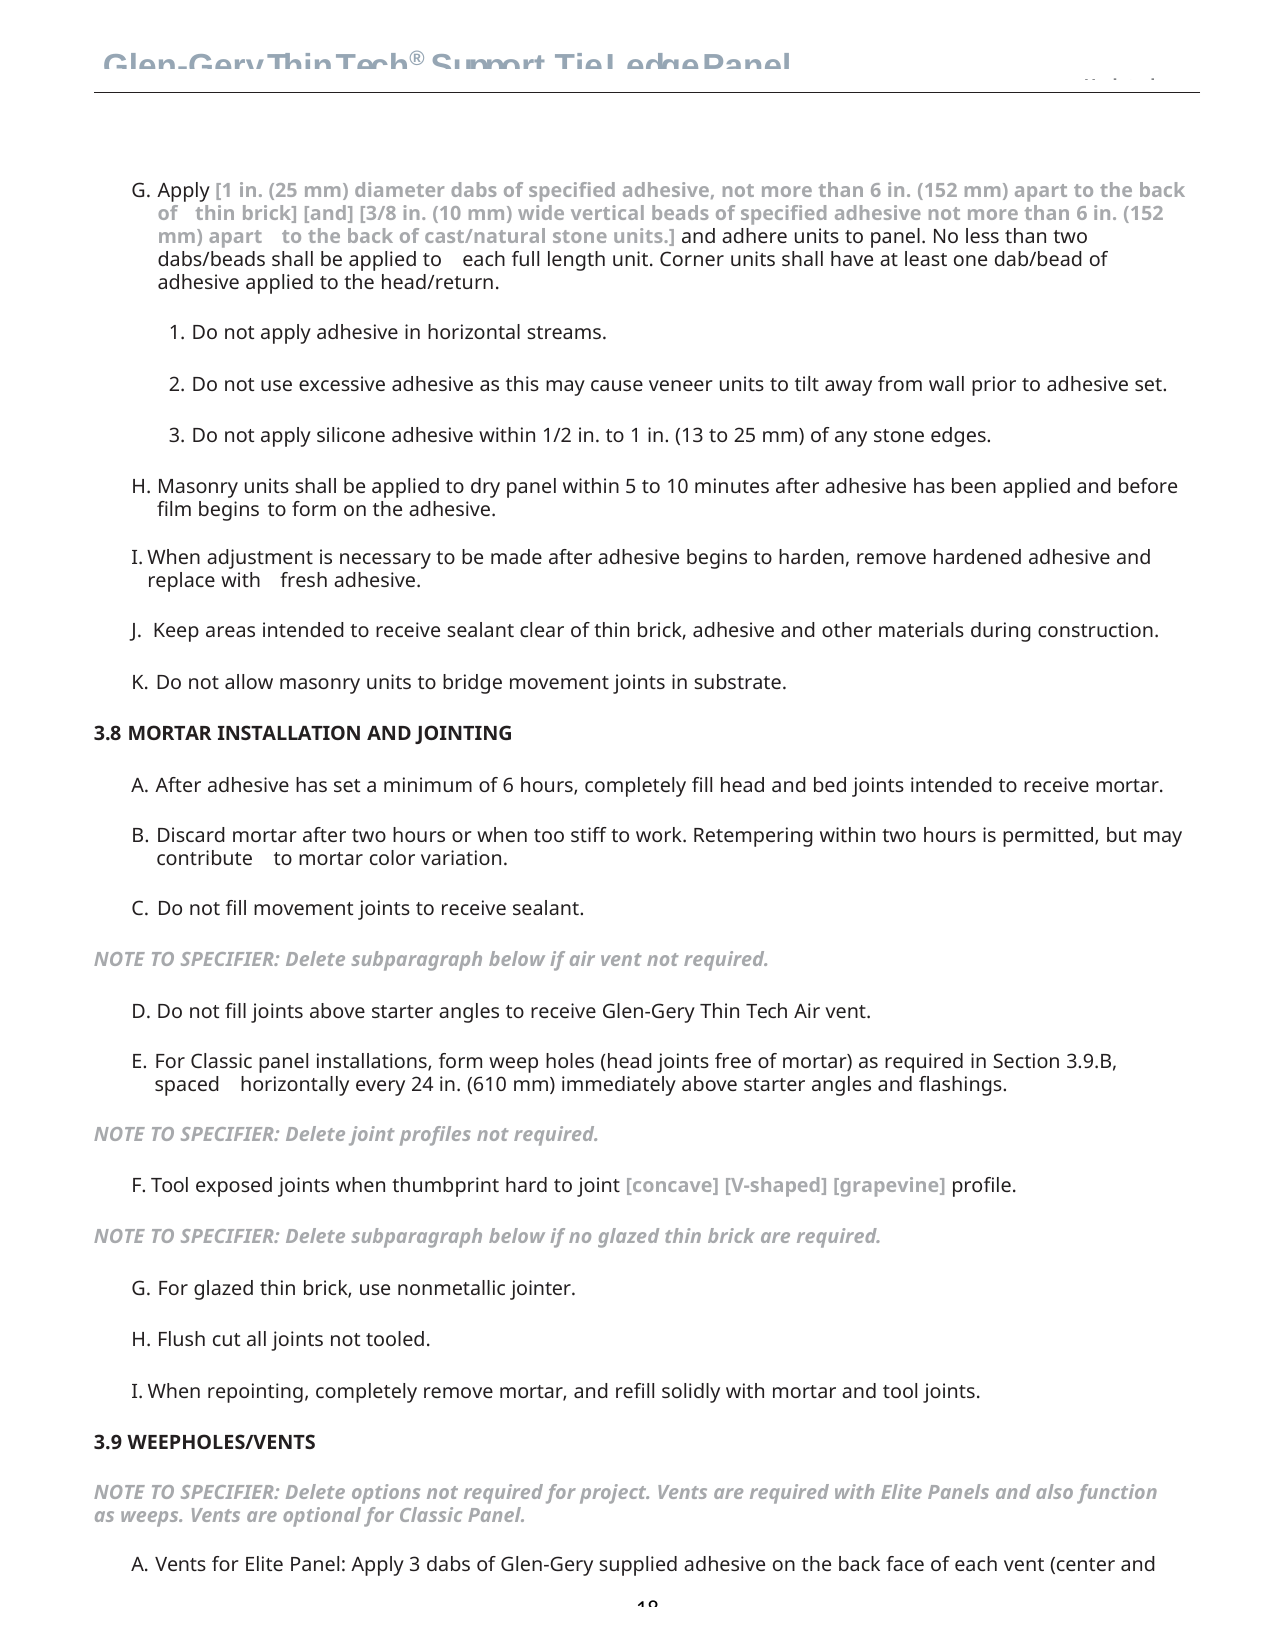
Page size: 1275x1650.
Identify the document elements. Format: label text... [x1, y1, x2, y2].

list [131, 1553, 1187, 1576]
list For Classic panel installations, form weep holes (head joints free of mortar) as required in Section 3.9.B, spaced horizontally every 24 in. (610 mm) immediately above starter angles and flashings. [131, 1050, 1122, 1096]
subtitle NOTE TO SPECIFIER: Delete subparagraph below if no glazed thin brick are required. [94, 1222, 1212, 1249]
list Discard mortar after two hours or when too stiff to work. Retempering within two hours is permitted, but may contribute to mortar color variation. [131, 824, 1187, 870]
list For glazed thin brick, use nonmetallic jointer. [131, 1274, 1212, 1301]
subtitle NOTE TO SPECIFIER: Delete joint profiles not required. [94, 1120, 1212, 1147]
list Masonry units shall be applied to dry panel within 5 to 10 minutes after adhesive has been applied and before film begins to form on the adhesive. [131, 475, 1187, 521]
list Tool exposed joints when thumbprint hard to joint [concave] [V-shaped] [grapevine] profile. [131, 1171, 1212, 1198]
list Do not apply adhesive in horizontal streams. [169, 318, 1212, 345]
list Do not allow masonry units to bridge movement joints in substrate. [131, 668, 1212, 695]
list Apply [1 in. (25 mm) diameter dabs of specified adhesive, not more than 6 in. (152 mm) apart to the back of thin brick] [and] [3/8 in. (10 mm) wide vertical beads of specified adhesive not more than 6 in. (152 mm) apart to the back of cast/natural stone units.] and adhere units to panel. No less than two dabs/beads shall be applied to each full length unit. Corner units shall have at least one dab/bead of adhesive applied to the head/return. [131, 179, 1187, 294]
list Do not use excessive adhesive as this may cause veneer units to tilt away from wall prior to adhesive set. [169, 370, 1212, 397]
list When repointing, completely remove mortar, and refill solidly with mortar and tool joints. [131, 1377, 1212, 1404]
subtitle MORTAR INSTALLATION AND JOINTING [94, 719, 1212, 747]
list When adjustment is necessary to be made after adhesive begins to harden, remove hardened adhesive and replace with fresh adhesive. [131, 546, 1187, 592]
list Flush cut all joints not tooled. [131, 1325, 1212, 1352]
subtitle NOTE TO SPECIFIER: Delete options not required for project. Vents are required with Elite Panels and also function as weeps. Vents are optional for Classic Panel. [94, 1481, 1187, 1527]
subtitle WEEPHOLES/VENTS [94, 1428, 1212, 1456]
list Do not fill movement joints to receive sealant. [131, 894, 1212, 921]
list Do not fill joints above starter angles to receive Glen-Gery Thin Tech Air vent. [131, 997, 1212, 1024]
list Keep areas intended to receive sealant clear of thin brick, adhesive and other materials during construction. [131, 616, 1212, 643]
list After adhesive has set a minimum of 6 hours, completely fill head and bed joints intended to receive mortar. [131, 771, 1212, 798]
subtitle NOTE TO SPECIFIER: Delete subparagraph below if air vent not required. [94, 946, 1212, 973]
list Do not apply silicone adhesive within 1/2 in. to 1 in. (13 to 25 mm) of any stone edges. [169, 422, 1212, 449]
